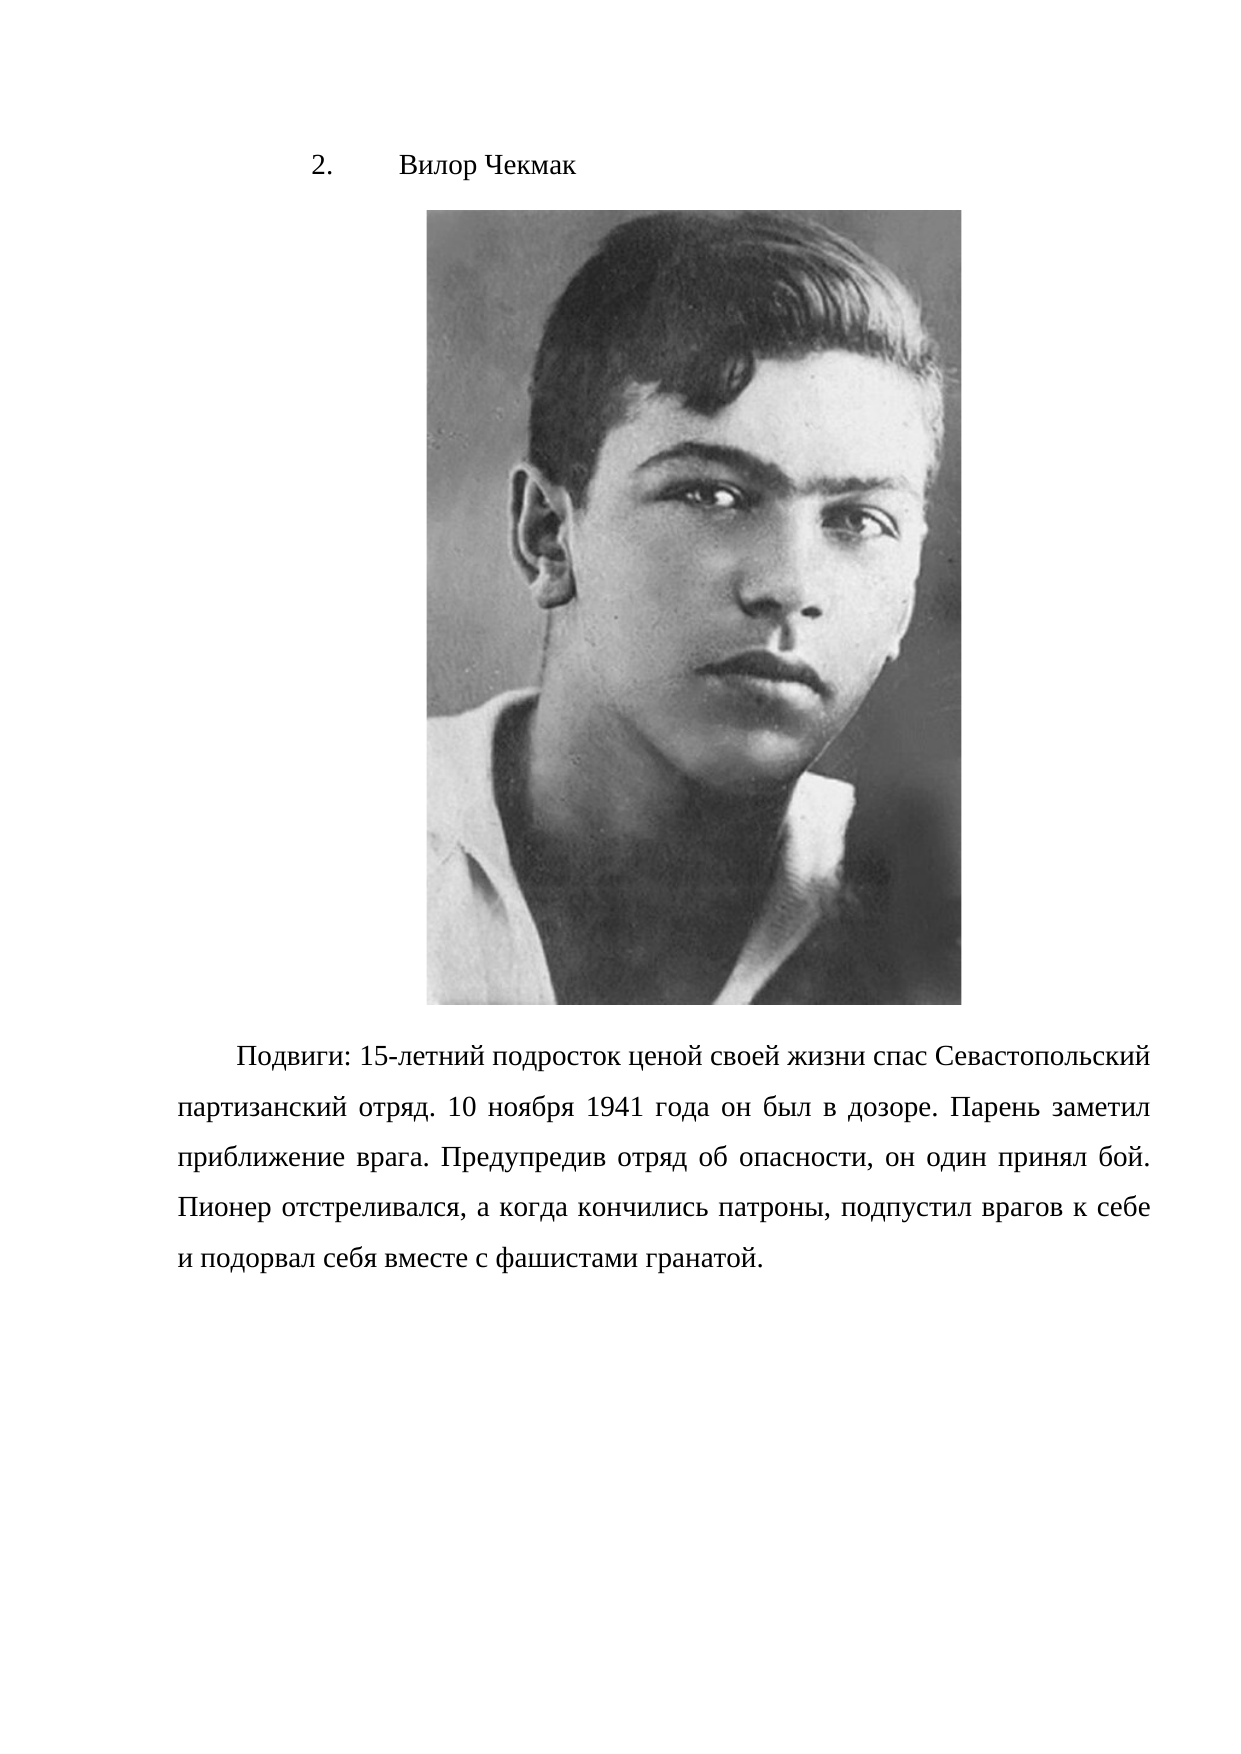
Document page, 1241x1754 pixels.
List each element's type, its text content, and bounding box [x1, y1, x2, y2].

picture [426, 210, 962, 1005]
list Вилор Чекмак [252, 147, 1152, 181]
text Подвиги: 15-летний подросток ценой своей жизни спас Севастопольский партизанский отряд. 10 ноября 1941 года он был в дозоре. Парень заметил приближение врага. Предупредив отряд об опасности, он один принял бой. Пионер отстреливался, а когда кончились патроны, подпустил врагов к себе и подорвал себя вместе с фашистами гранатой. [177, 1038, 1152, 1273]
